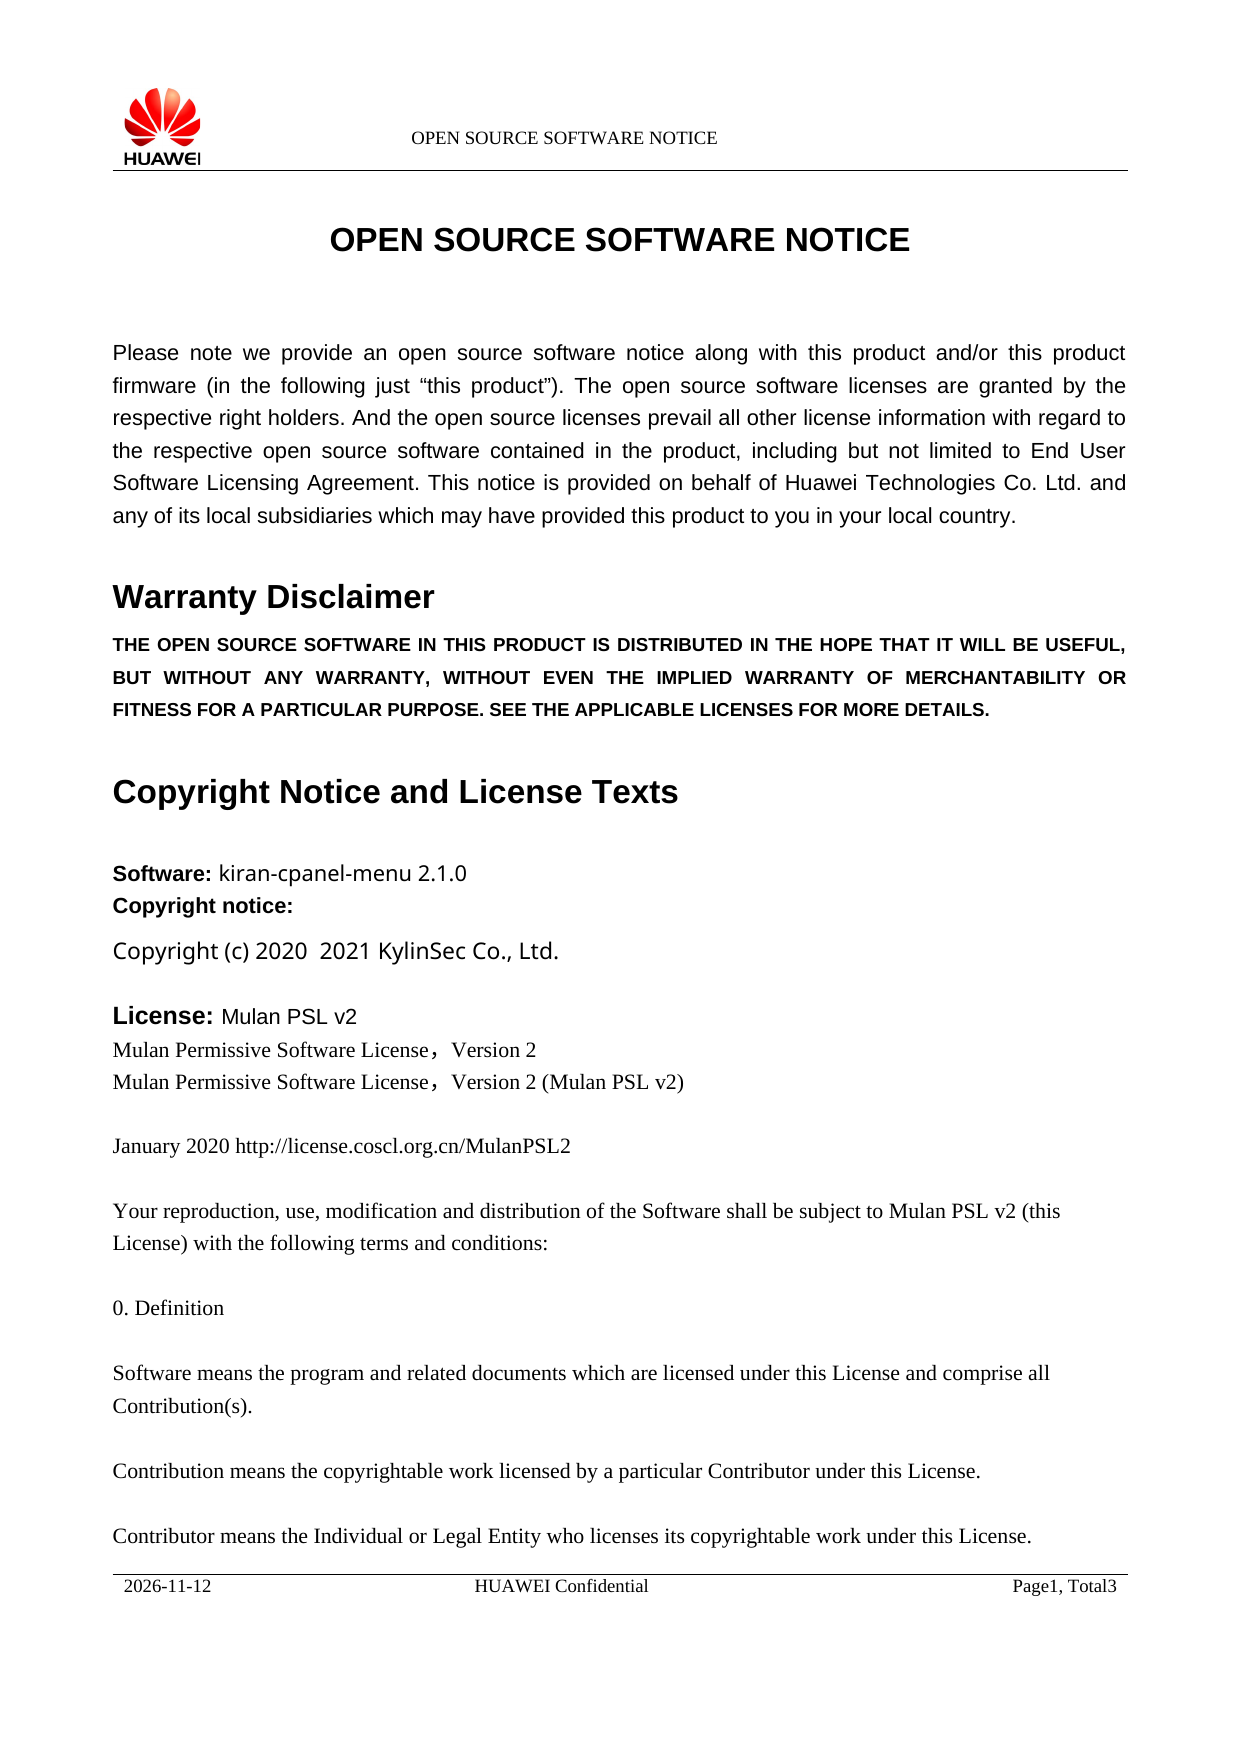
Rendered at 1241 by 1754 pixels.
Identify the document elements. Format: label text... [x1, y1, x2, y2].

text License: Mulan PSL v2 [112, 999, 1128, 1031]
text The open source software in this product is distributed in the hope that it will be useful, but WITHOUT ANY WARRANTY, without even the implied warranty of MERCHANTABILITY or FITNESS FOR A PARTICULAR PURPOSE. See the applicable licenses for more details. [112, 629, 1128, 726]
text Please note we provide an open source software notice along with this product and/or this product firmware (in the following just “this product”). The open source software licenses are granted by the respective right holders. And the open source licenses prevail all other license information with regard to the respective open source software contained in the product, including but not limited to End User Software Licensing Agreement. This notice is provided on behalf of Huawei Technologies Co. Ltd. and any of its local subsidiaries which may have provided this product to you in your local country. [112, 336, 1128, 531]
title Software: kiran-cpanel-menu 2.1.0 [112, 856, 1128, 889]
text Copyright Notice and License Texts [112, 759, 1128, 824]
text OPEN SOURCE SOFTWARE NOTICE [112, 206, 1128, 271]
text Warranty Disclaimer [112, 564, 1128, 629]
picture [124, 88, 201, 165]
text Copyright (c) 2020 2021 KylinSec Co., Ltd. [112, 934, 1128, 999]
text Copyright notice: [112, 889, 1128, 921]
